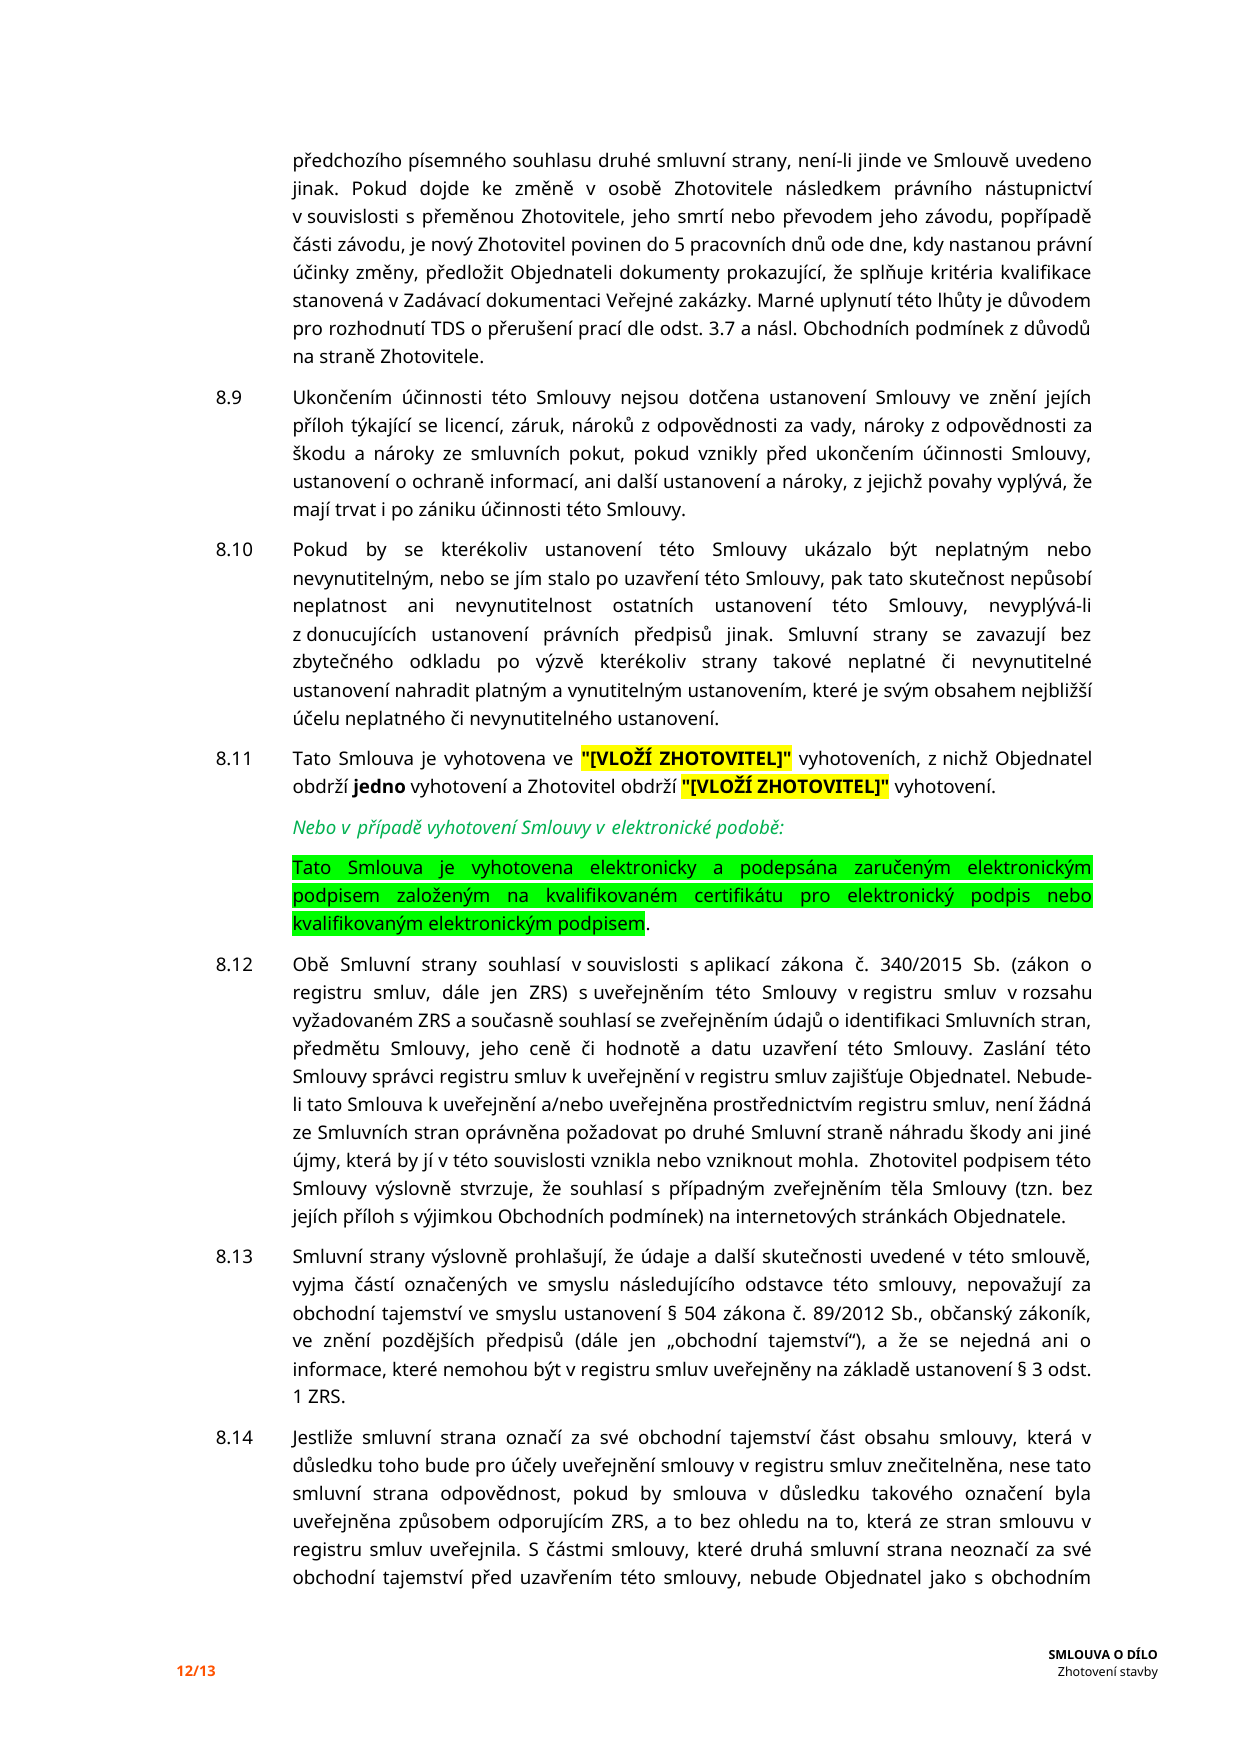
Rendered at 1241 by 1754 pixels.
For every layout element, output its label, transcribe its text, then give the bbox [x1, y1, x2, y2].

text Pokud by se kterékoliv ustanovení této Smlouvy ukázalo být neplatným nebo nevynutitelným, nebo se jím stalo po uzavření této Smlouvy, pak tato skutečnost nepůsobí neplatnost ani nevynutitelnost ostatních ustanovení této Smlouvy, nevyplývá-li z donucujících ustanovení právních předpisů jinak. Smluvní strany se zavazují bez zbytečného odkladu po výzvě kterékoliv strany takové neplatné či nevynutitelné ustanovení nahradit platným a vynutitelným ustanovením, které je svým obsahem nejbližší účelu neplatného či nevynutitelného ustanovení. [216, 537, 1093, 730]
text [216, 1424, 1093, 1590]
text Obě Smluvní strany souhlasí v souvislosti s aplikací zákona č. 340/2015 Sb. (zákon o registru smluv, dále jen ZRS) s uveřejněním této Smlouvy v registru smluv v rozsahu vyžadovaném ZRS a současně souhlasí se zveřejněním údajů o identifikaci Smluvních stran, předmětu Smlouvy, jeho ceně či hodnotě a datu uzavření této Smlouvy. Zaslání této Smlouvy správci registru smluv k uveřejnění v registru smluv zajišťuje Objednatel. Nebude-li tato Smlouva k uveřejnění a/nebo uveřejněna prostřednictvím registru smluv, není žádná ze Smluvních stran oprávněna požadovat po druhé Smluvní straně náhradu škody ani jiné újmy, která by jí v této souvislosti vznikla nebo vzniknout mohla. Zhotovitel podpisem této Smlouvy výslovně stvrzuje, že souhlasí s případným zveřejněním těla Smlouvy (tzn. bez jejích příloh s výjimkou Obchodních podmínek) na internetových stránkách Objednatele. [216, 951, 1093, 1229]
text Smluvní strany výslovně prohlašují, že údaje a další skutečnosti uvedené v této smlouvě, vyjma částí označených ve smyslu následujícího odstavce této smlouvy, nepovažují za obchodní tajemství ve smyslu ustanovení § 504 zákona č. 89/2012 Sb., občanský zákoník, ve znění pozdějších předpisů (dále jen „obchodní tajemství“), a že se nejedná ani o informace, které nemohou být v registru smluv uveřejněny na základě ustanovení § 3 odst. 1 ZRS. [216, 1244, 1093, 1409]
list Tato Smlouva je vyhotovena elektronicky a podepsána zaručeným elektronickým podpisem založeným na kvalifikovaném certifikátu pro elektronický podpis nebo kvalifikovaným elektronickým podpisem. [292, 908, 1093, 936]
list Nebo v případě vyhotovení Smlouvy v elektronické podobě: [292, 814, 1093, 839]
text Tato Smlouva je vyhotovena ve "[VLOŽÍ ZHOTOVITEL]" vyhotoveních, z nichž Objednatel obdrží jedno vyhotovení a Zhotovitel obdrží "[VLOŽÍ ZHOTOVITEL]" vyhotovení. [216, 745, 1093, 799]
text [216, 147, 1093, 369]
text Ukončením účinnosti této Smlouvy nejsou dotčena ustanovení Smlouvy ve znění jejích příloh týkající se licencí, záruk, nároků z odpovědnosti za vady, nároky z odpovědnosti za škodu a nároky ze smluvních pokut, pokud vznikly před ukončením účinnosti Smlouvy, ustanovení o ochraně informací, ani další ustanovení a nároky, z jejichž povahy vyplývá, že mají trvat i po zániku účinnosti této Smlouvy. [216, 384, 1093, 522]
